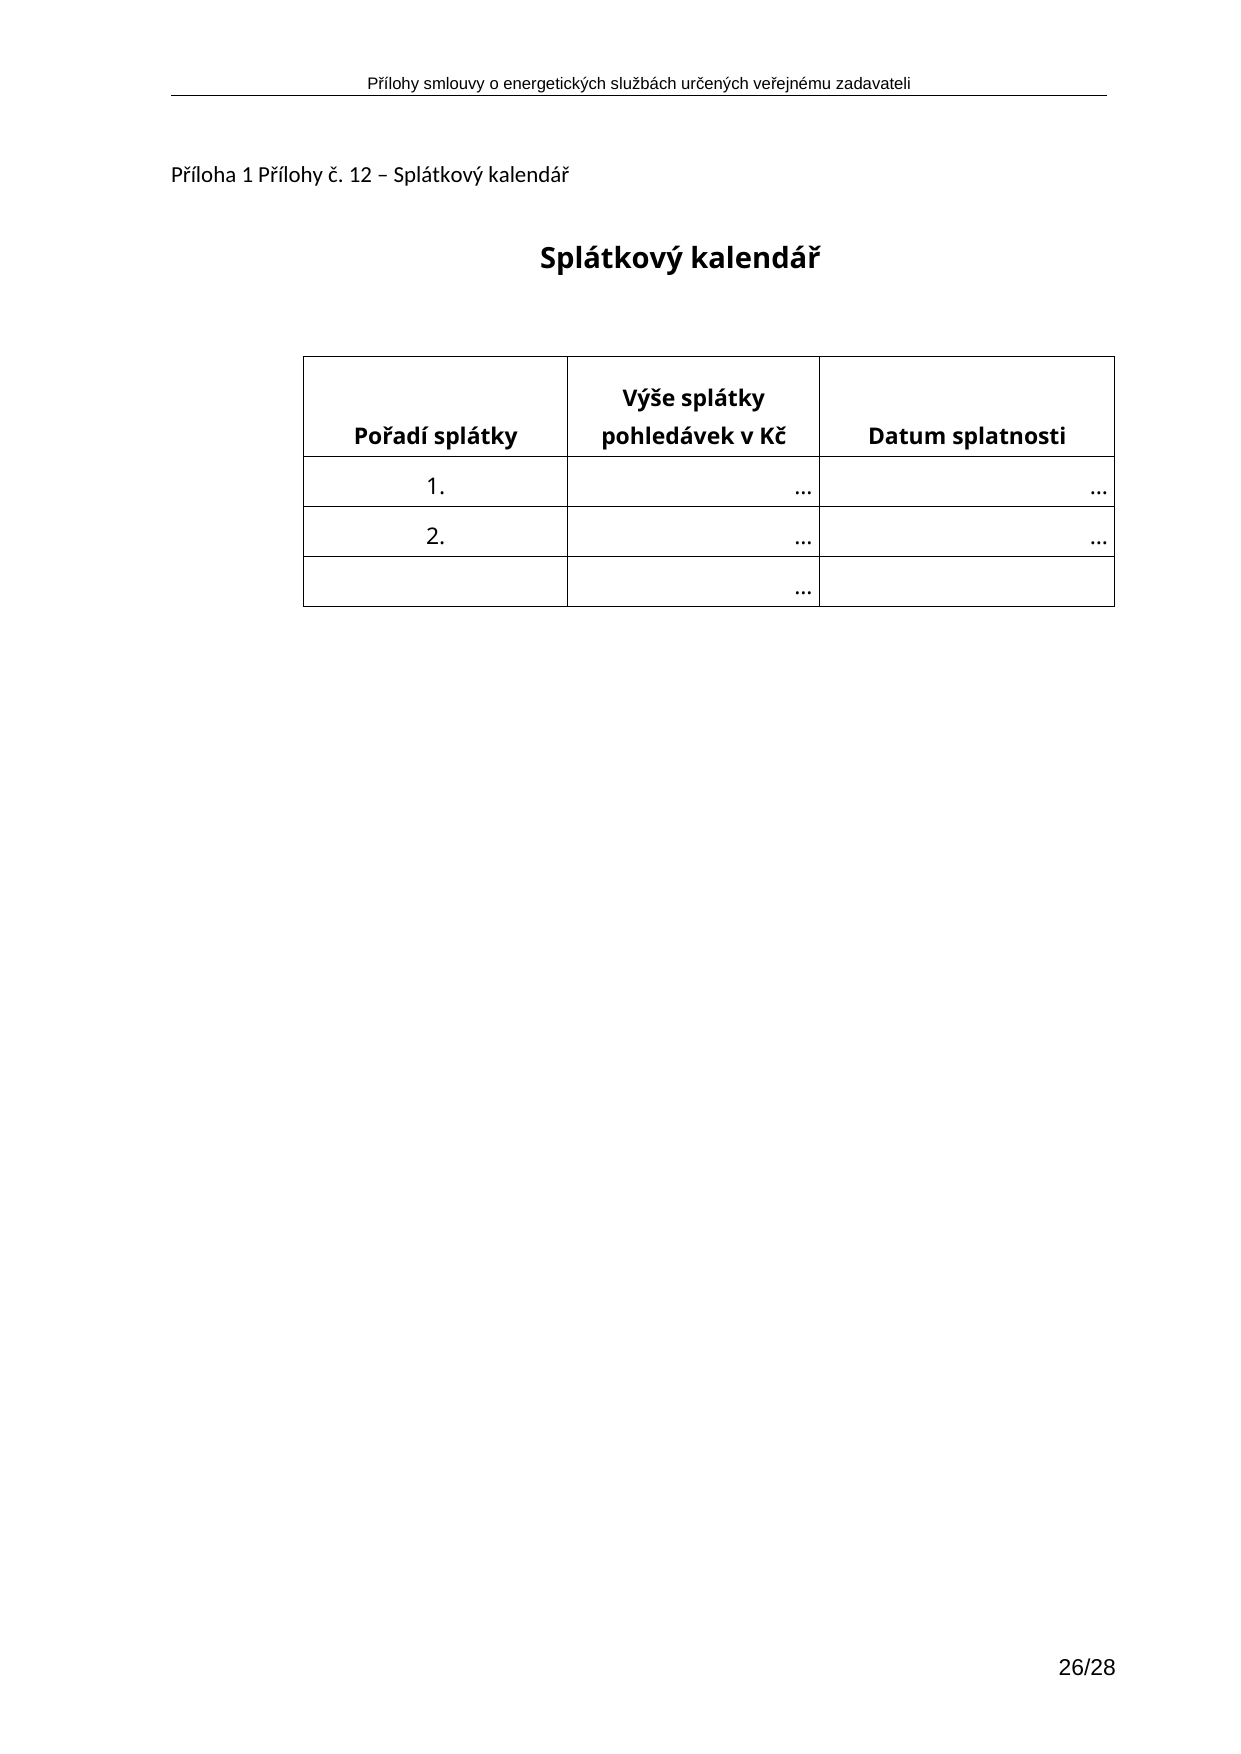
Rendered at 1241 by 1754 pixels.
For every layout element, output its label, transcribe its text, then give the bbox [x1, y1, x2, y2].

table_cell … [820, 507, 1114, 556]
table_header Výše splátky pohledávek v Kč [568, 357, 819, 456]
table_cell 2. [304, 507, 567, 556]
table_cell … [568, 507, 819, 556]
table_header Pořadí splátky [304, 357, 567, 456]
list Splátkový kalendář [253, 237, 1107, 277]
table_cell [820, 557, 1114, 606]
table_cell … [568, 557, 819, 606]
table_cell … [568, 457, 819, 506]
table_header Datum splatnosti [820, 357, 1114, 456]
table_cell [304, 557, 567, 606]
table_cell 1. [304, 457, 567, 506]
table_cell … [820, 457, 1114, 506]
text Příloha 1 Přílohy č. 12 – Splátkový kalendář [171, 160, 1107, 188]
